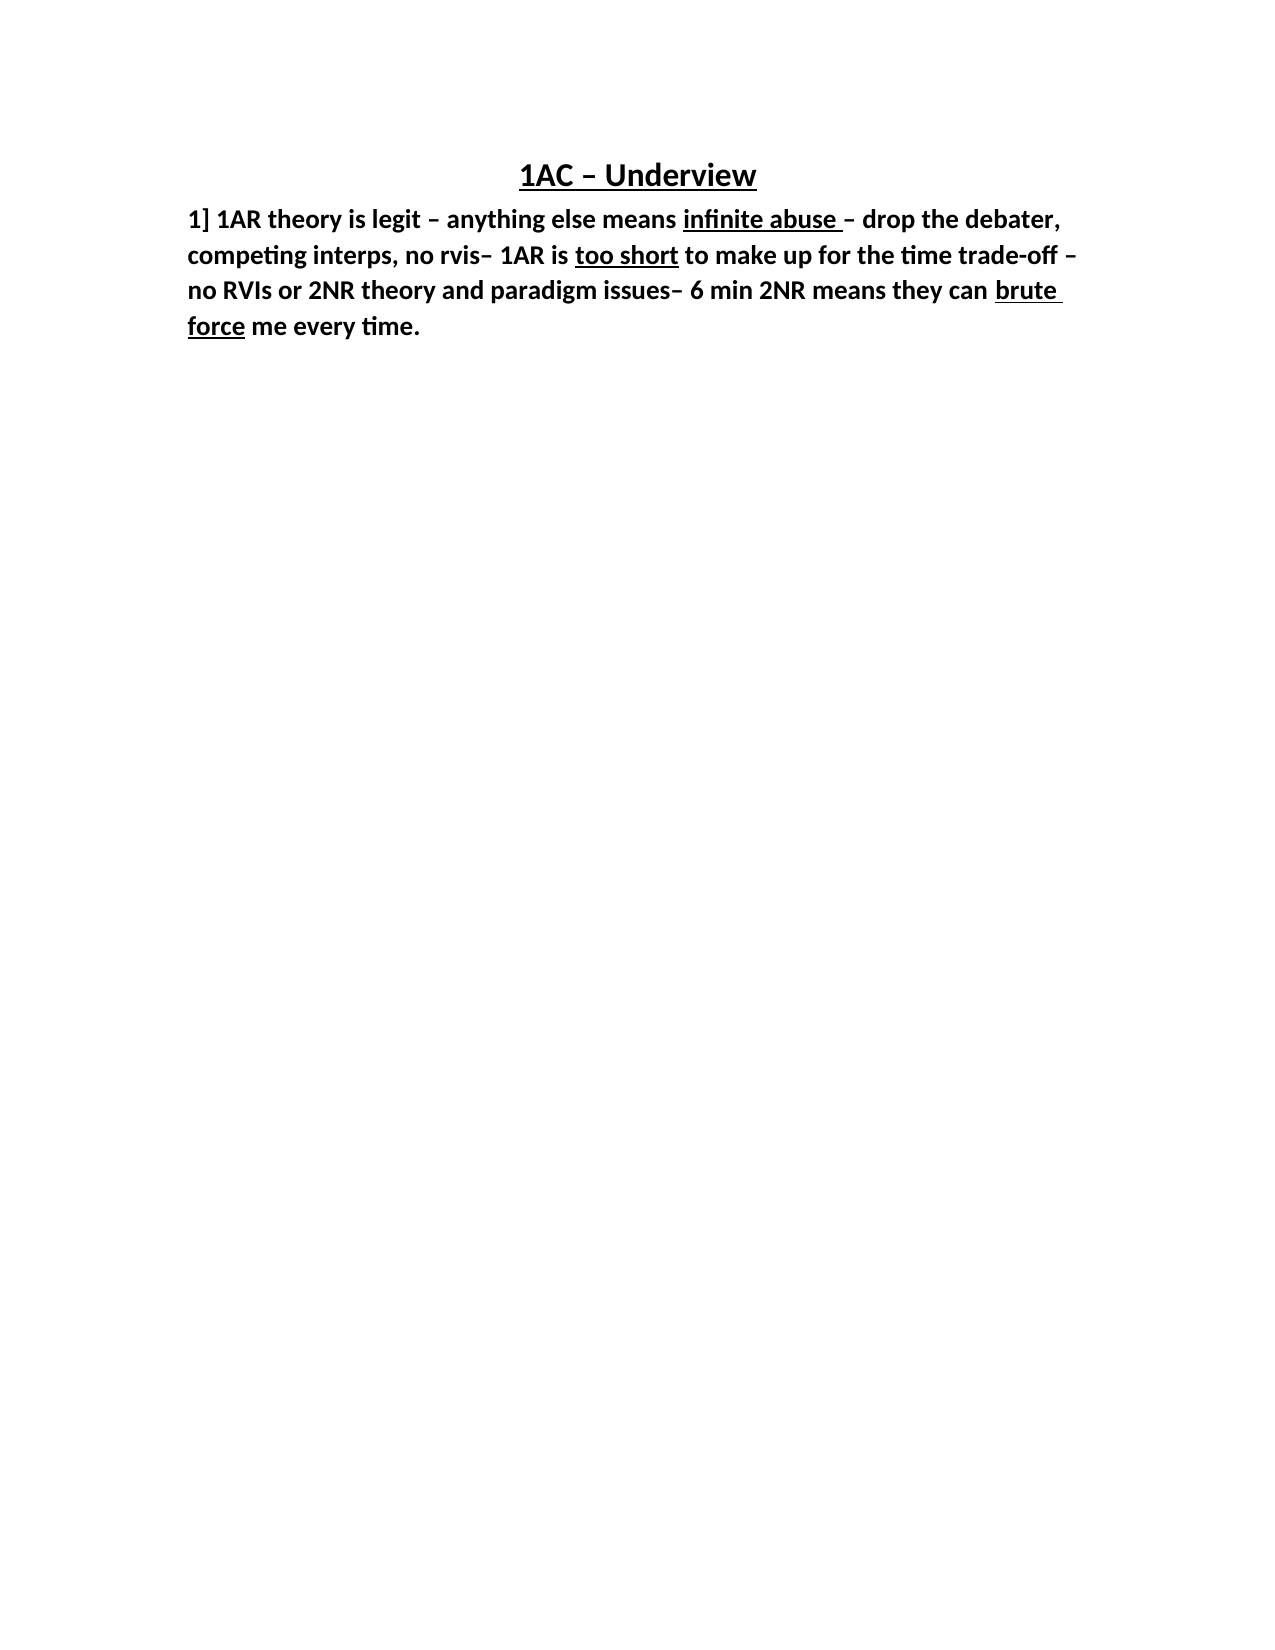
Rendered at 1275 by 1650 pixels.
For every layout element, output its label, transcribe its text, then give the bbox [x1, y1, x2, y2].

subtitle 1AC – Underview [187, 154, 1087, 195]
subtitle 1] 1AR theory is legit – anything else means infinite abuse – drop the debater, competing interps, no rvis– 1AR is too short to make up for the time trade-off – no RVIs or 2NR theory and paradigm issues– 6 min 2NR means they can brute force me every time. [187, 202, 1087, 342]
